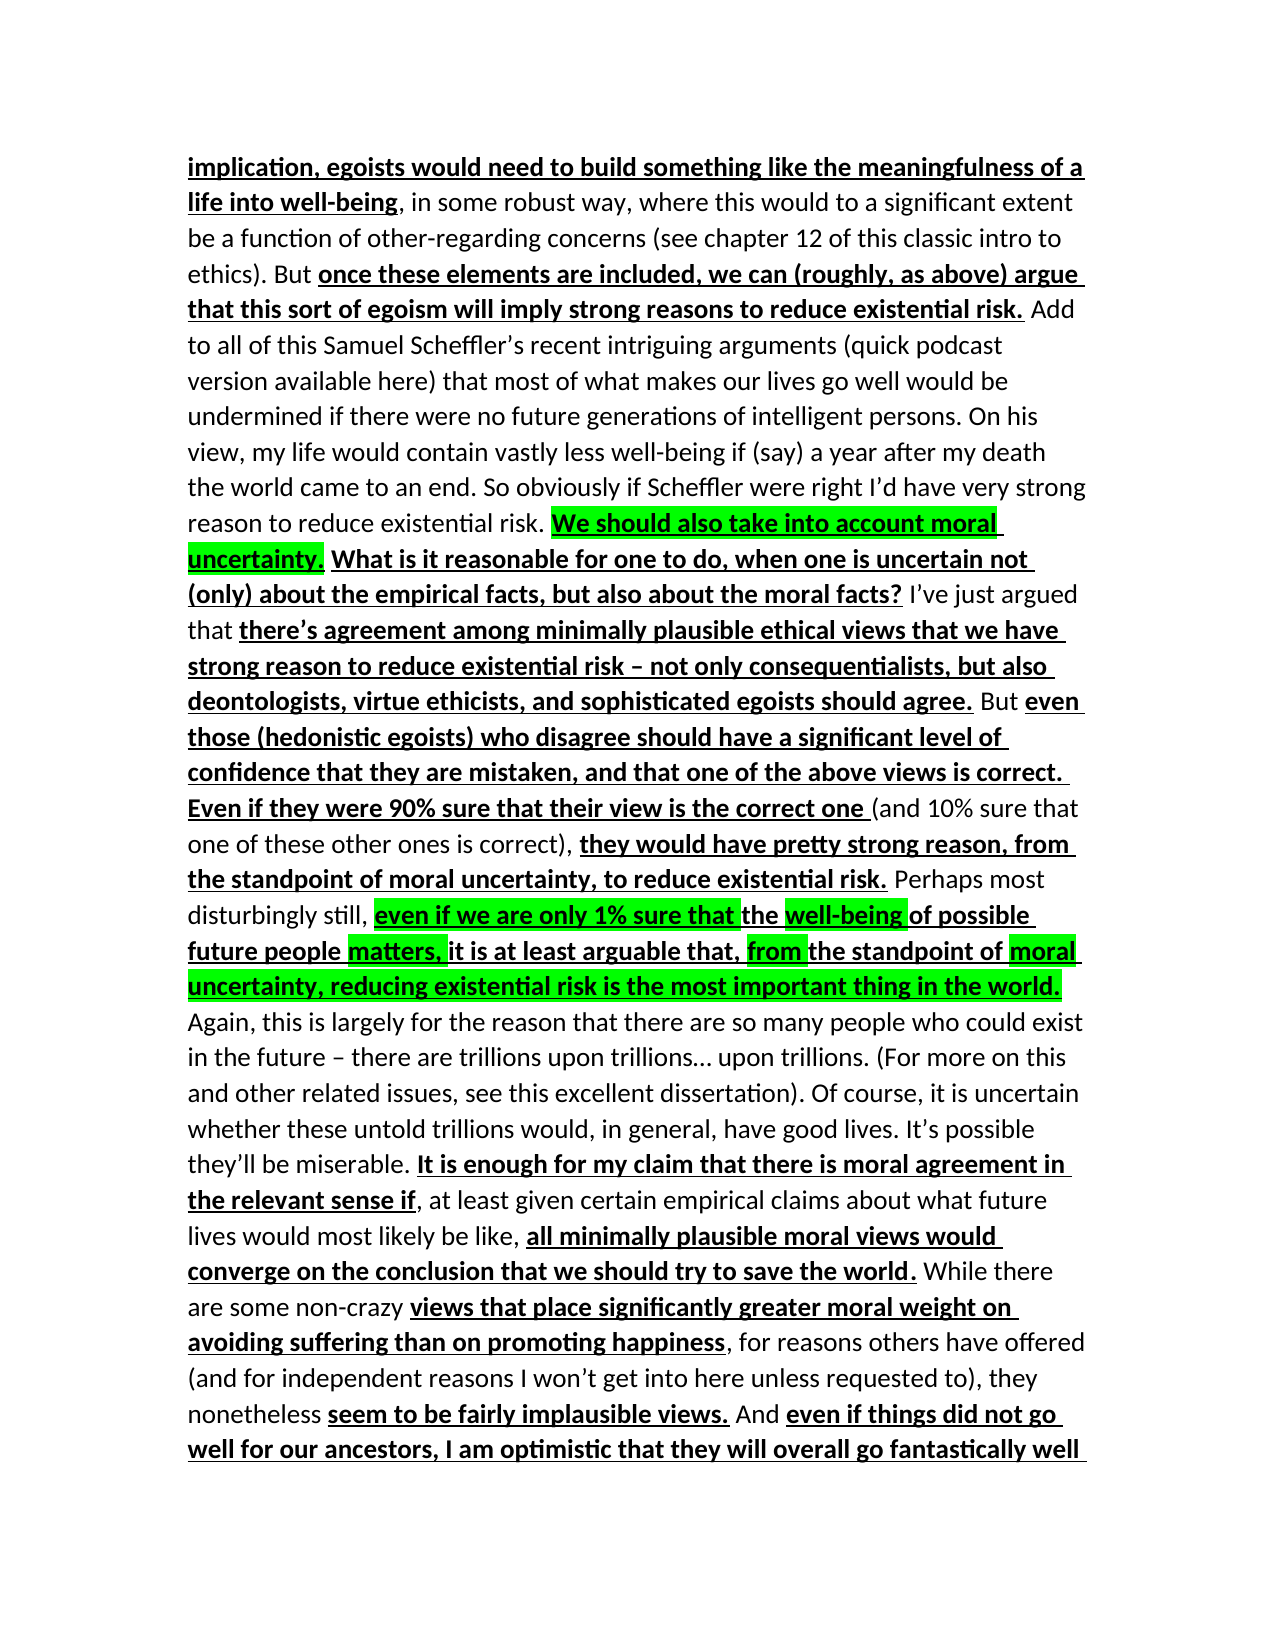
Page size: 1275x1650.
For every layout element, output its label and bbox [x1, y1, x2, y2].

text [187, 150, 1087, 1461]
